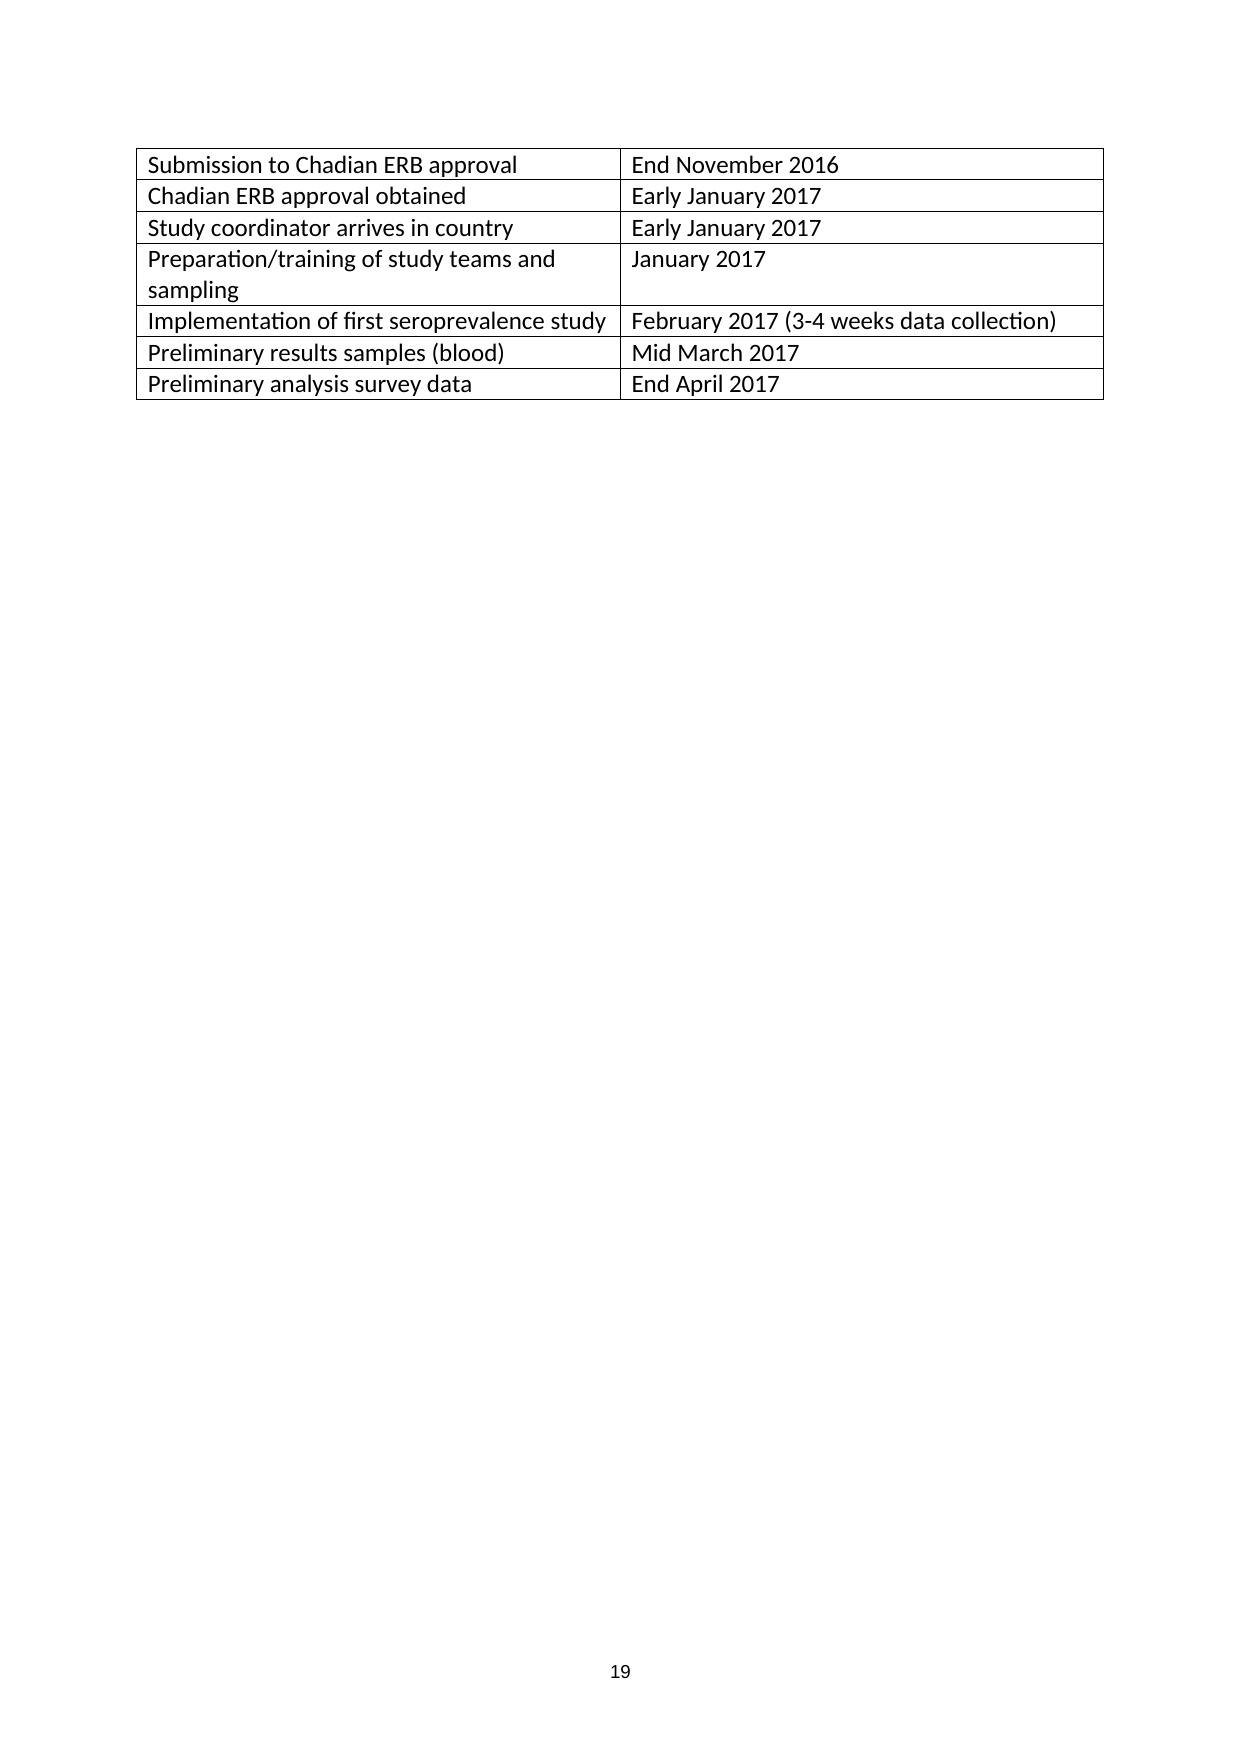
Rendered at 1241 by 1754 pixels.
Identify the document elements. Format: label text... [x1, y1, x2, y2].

table_cell Submission to Chadian ERB approval [137, 149, 620, 179]
table_cell Study coordinator arrives in country [137, 212, 620, 242]
table_cell Implementation of first seroprevalence study [137, 306, 620, 336]
table_cell Early January 2017 [621, 180, 1103, 211]
table_cell Preparation/training of study teams and sampling [137, 244, 620, 304]
table_cell End November 2016 [621, 149, 1103, 179]
table_cell Mid March 2017 [621, 337, 1103, 368]
table_cell Preliminary results samples (blood) [137, 337, 620, 368]
table_cell Early January 2017 [621, 212, 1103, 242]
table_cell January 2017 [621, 244, 1103, 304]
table_cell Preliminary analysis survey data [137, 369, 620, 399]
table_cell February 2017 (3-4 weeks data collection) [621, 306, 1103, 336]
table_cell End April 2017 [621, 369, 1103, 399]
table_cell Chadian ERB approval obtained [137, 180, 620, 211]
